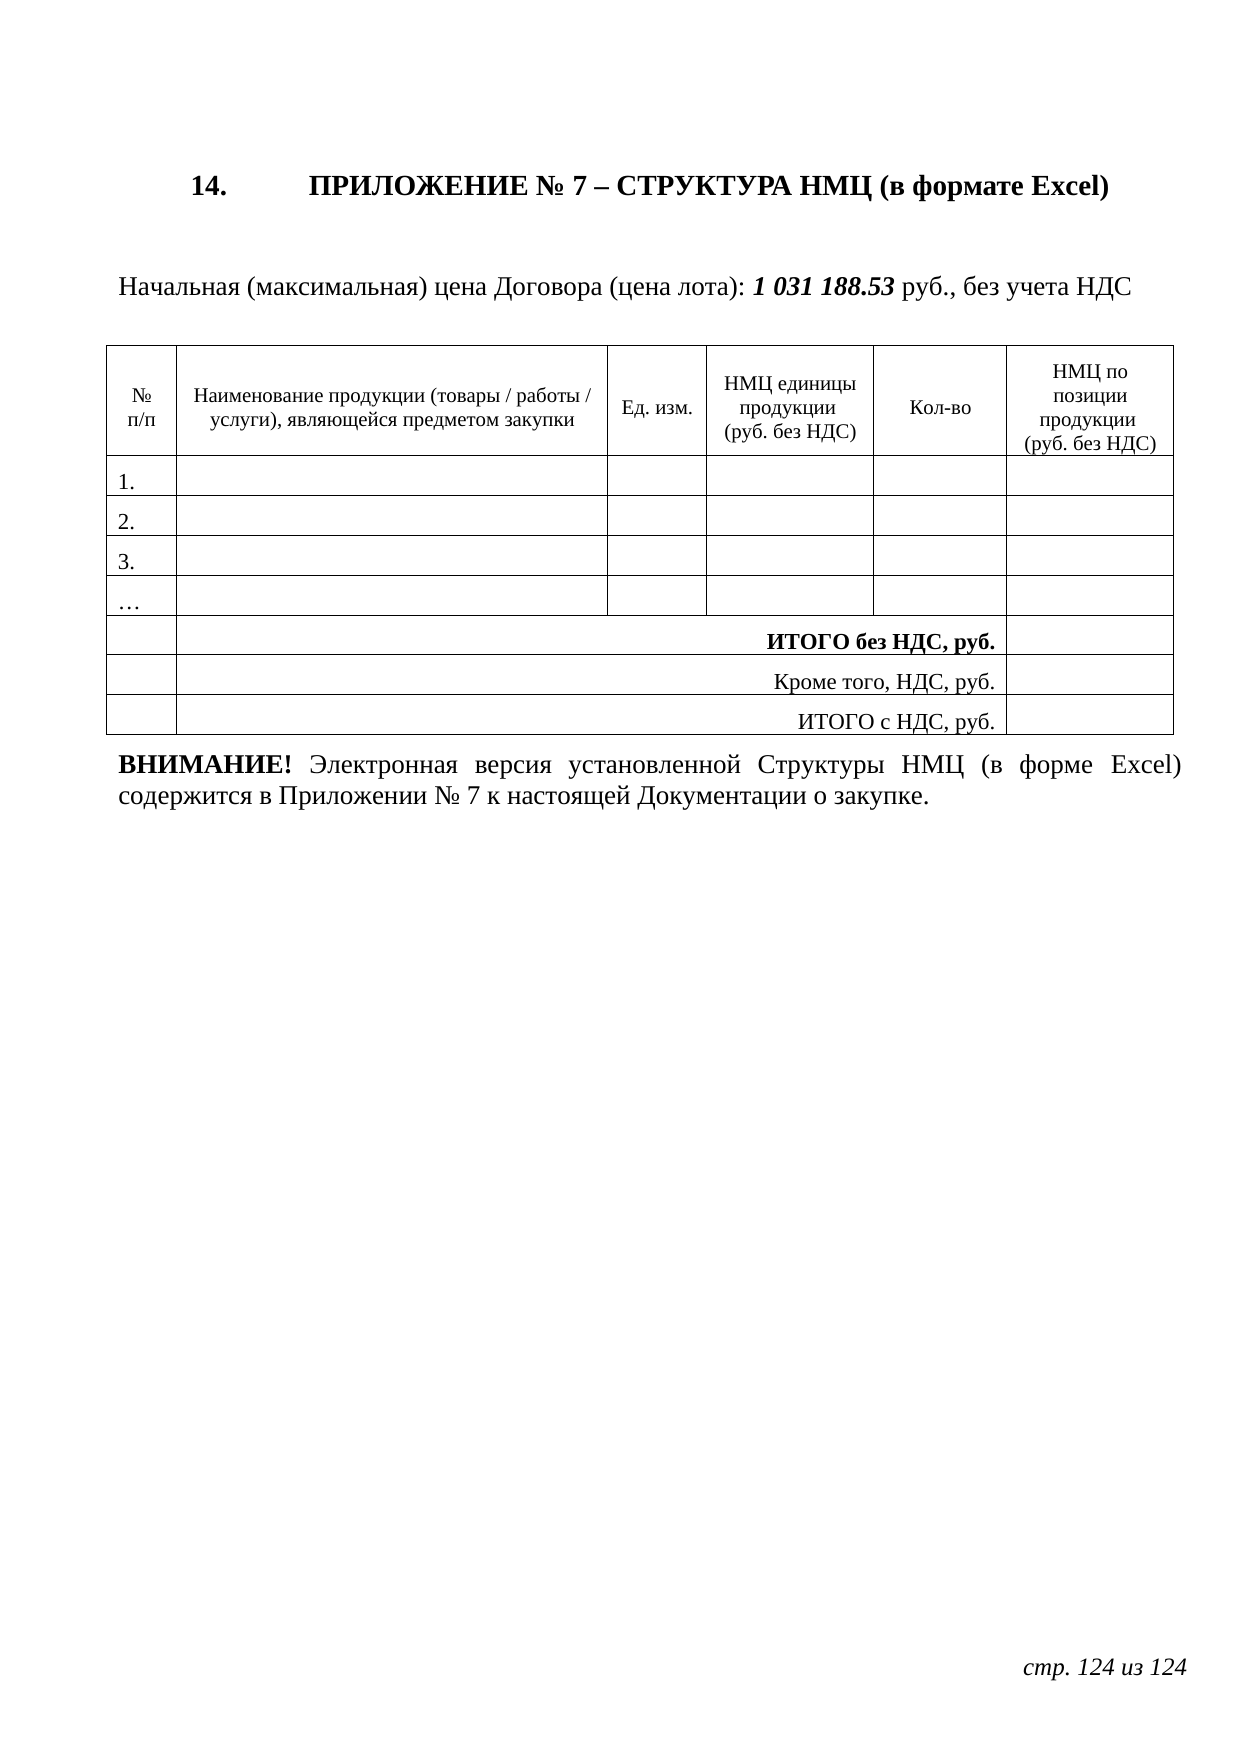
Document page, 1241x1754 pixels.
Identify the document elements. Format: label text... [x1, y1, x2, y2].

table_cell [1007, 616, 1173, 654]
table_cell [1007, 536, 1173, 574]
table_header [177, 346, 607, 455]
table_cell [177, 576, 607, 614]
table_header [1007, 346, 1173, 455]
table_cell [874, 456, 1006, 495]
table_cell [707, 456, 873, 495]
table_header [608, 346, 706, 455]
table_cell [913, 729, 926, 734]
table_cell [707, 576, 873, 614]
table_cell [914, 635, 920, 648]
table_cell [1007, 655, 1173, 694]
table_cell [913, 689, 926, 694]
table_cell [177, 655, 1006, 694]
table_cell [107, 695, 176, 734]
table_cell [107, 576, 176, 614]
text ВНИМАНИЕ! Электронная версия установленной Структуры НМЦ (в форме Excel) содержится в Приложении № 7 к настоящей Документации о закупке. [118, 748, 1181, 810]
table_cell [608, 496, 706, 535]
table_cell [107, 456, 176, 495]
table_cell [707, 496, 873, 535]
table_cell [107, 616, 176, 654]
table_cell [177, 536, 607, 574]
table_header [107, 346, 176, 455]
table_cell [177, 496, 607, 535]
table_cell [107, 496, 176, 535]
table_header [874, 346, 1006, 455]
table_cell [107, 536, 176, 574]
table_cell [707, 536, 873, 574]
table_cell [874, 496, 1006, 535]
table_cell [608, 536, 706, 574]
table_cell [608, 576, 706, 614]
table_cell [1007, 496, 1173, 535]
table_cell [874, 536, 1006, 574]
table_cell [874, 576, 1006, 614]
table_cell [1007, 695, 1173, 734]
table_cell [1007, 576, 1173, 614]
subtitle ПРИЛОЖЕНИЕ № 7 – СТРУКТУРА НМЦ (в формате Excel) [118, 168, 1181, 202]
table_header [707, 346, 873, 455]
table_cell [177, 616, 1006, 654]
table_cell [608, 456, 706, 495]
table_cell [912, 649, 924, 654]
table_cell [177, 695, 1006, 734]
list Начальная (максимальная) цена Договора (цена лота): 1 031 188.53 руб., без учета НДС [118, 270, 1181, 301]
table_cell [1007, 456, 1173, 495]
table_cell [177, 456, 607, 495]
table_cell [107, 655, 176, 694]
